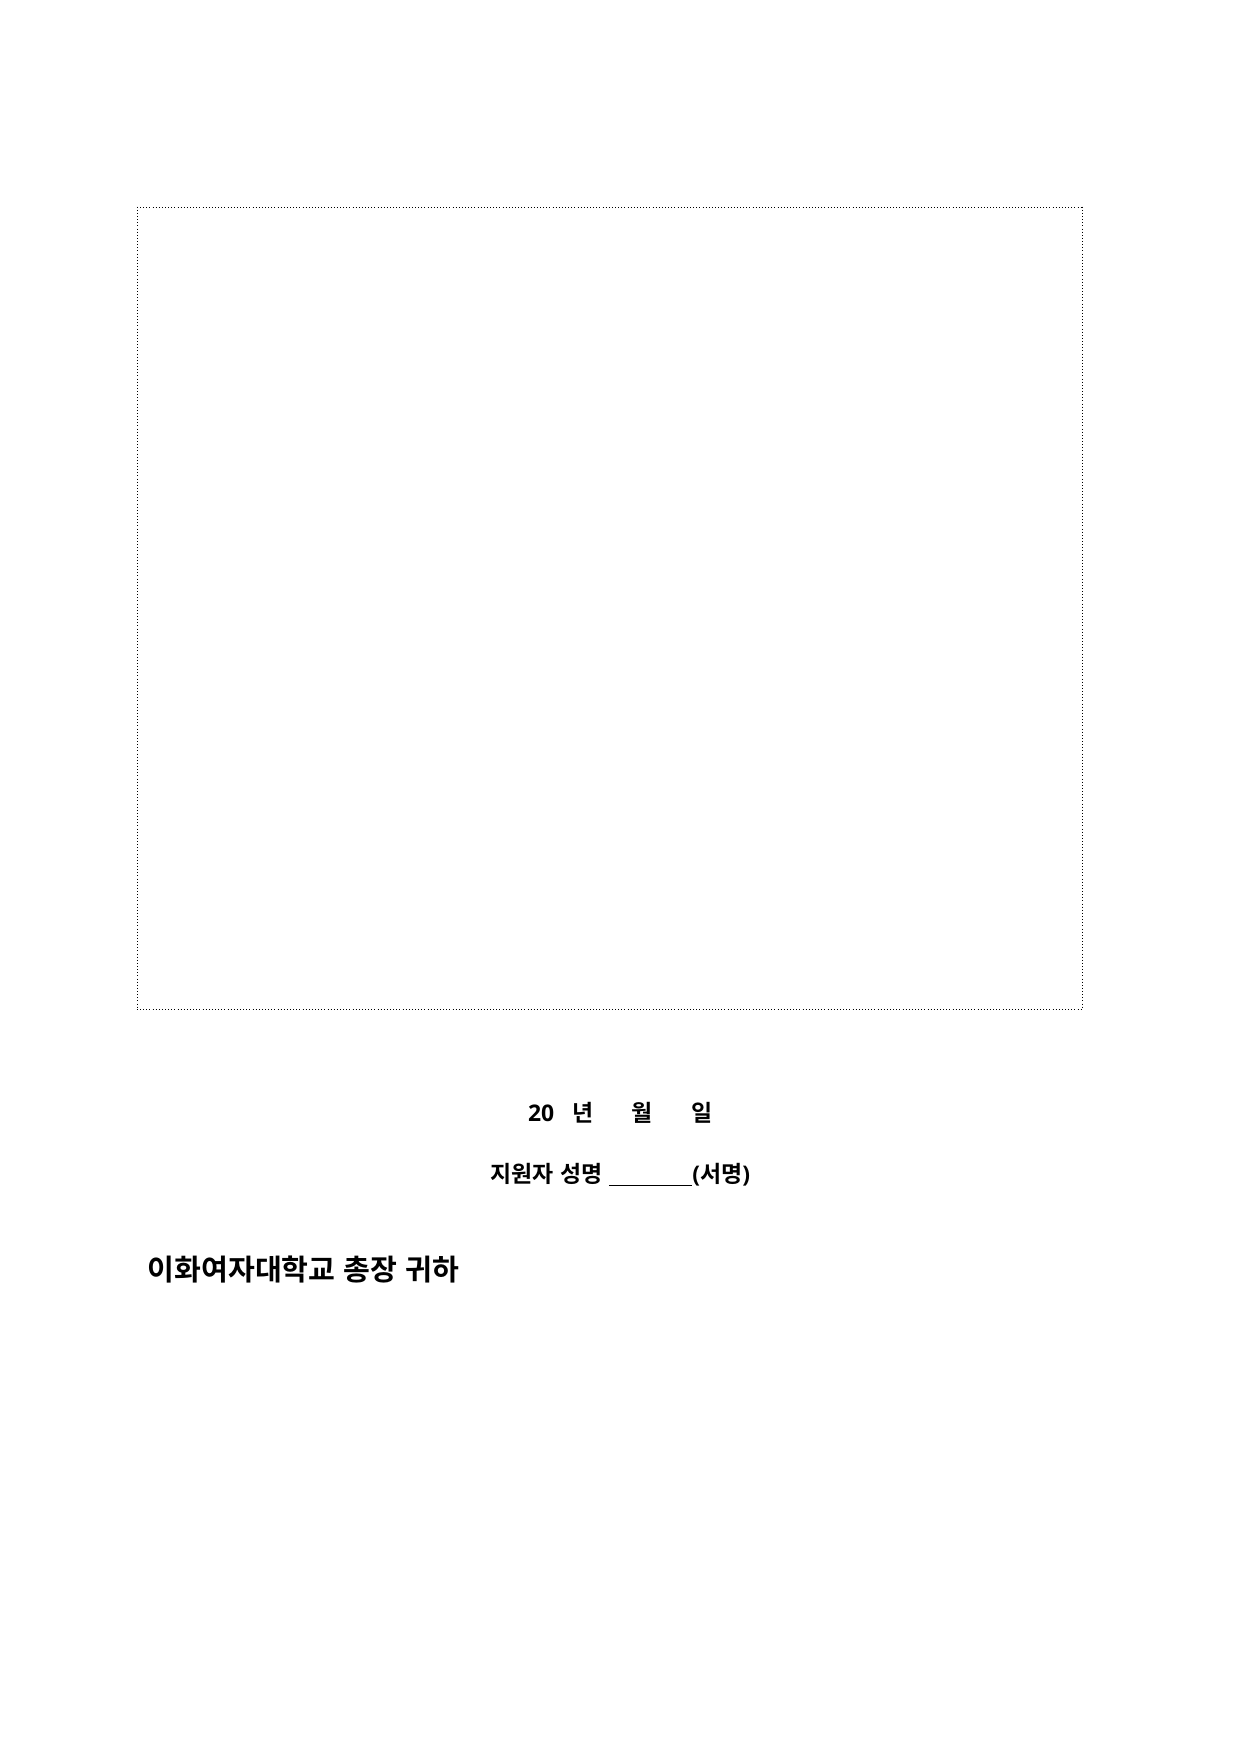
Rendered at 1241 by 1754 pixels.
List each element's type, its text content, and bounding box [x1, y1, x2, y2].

text 이화여자대학교 총장 귀하 [148, 1247, 1093, 1289]
text 지원자 성명 (서명) [148, 1156, 1093, 1190]
text 20 년 월 일 [148, 1094, 1093, 1128]
table_cell [137, 207, 1082, 1009]
